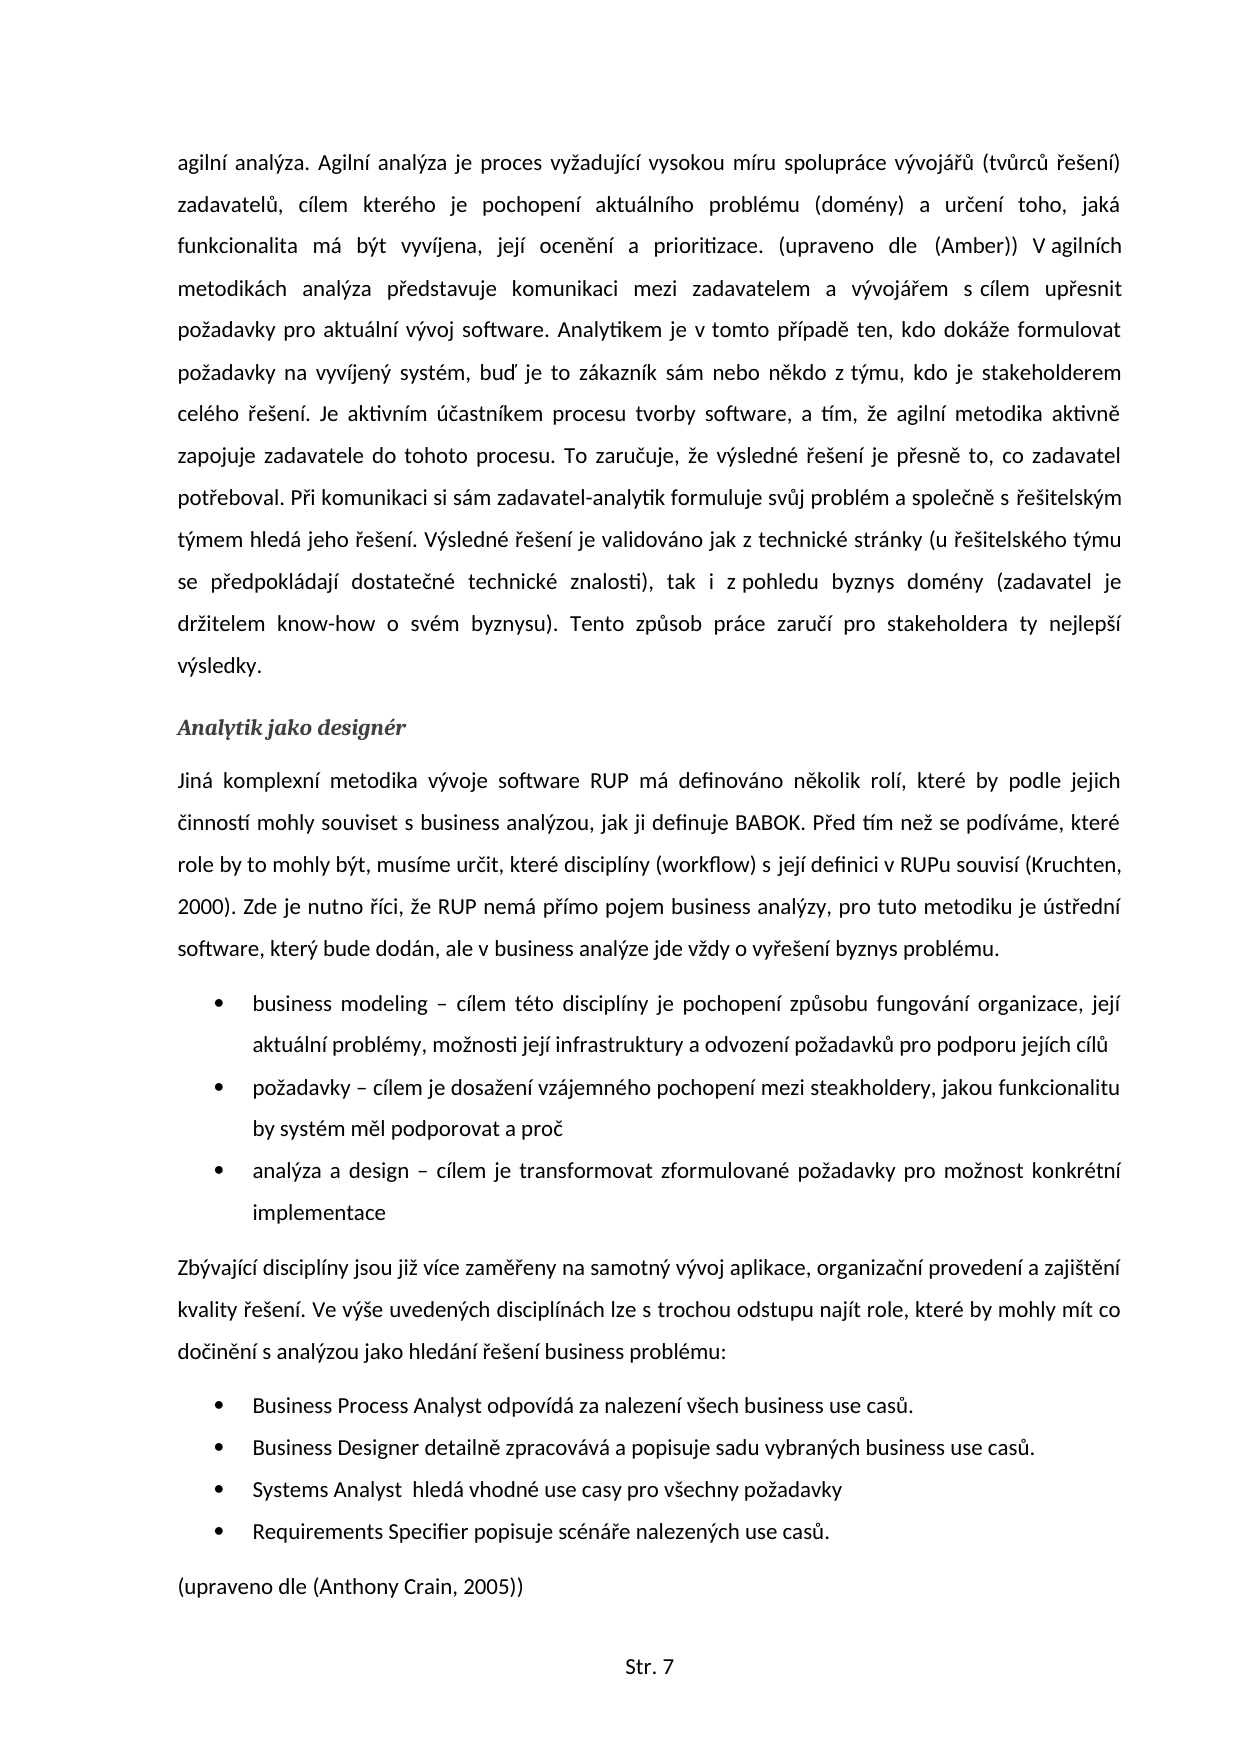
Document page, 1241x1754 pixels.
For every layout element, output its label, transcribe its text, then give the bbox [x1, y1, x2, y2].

list business modeling – cílem této disciplíny je pochopení způsobu fungování organizace, její aktuální problémy, možnosti její infrastruktury a odvození požadavků pro podporu jejích cílů [215, 989, 1122, 1059]
text Zbývající disciplíny jsou již více zaměřeny na samotný vývoj aplikace, organizační provedení a zajištění kvality řešení. Ve výše uvedených disciplínách lze s trochou odstupu najít role, které by mohly mít co dočinění s analýzou jako hledání řešení business problému: [177, 1253, 1122, 1365]
subtitle Analytik jako designér [177, 714, 1122, 741]
list analýza a design – cílem je transformovat zformulované požadavky pro možnost konkrétní implementace [215, 1157, 1122, 1227]
list Business Process Analyst odpovídá za nalezení všech business use casů. [215, 1391, 1122, 1419]
list Business Designer detailně zpracovává a popisuje sadu vybraných business use casů. [215, 1433, 1122, 1461]
list Requirements Specifier popisuje scénáře nalezených use casů. [215, 1517, 1122, 1545]
text Jiná komplexní metodika vývoje software RUP má definováno několik rolí, které by podle jejich činností mohly souviset s business analýzou, jak ji definuje BABOK. Před tím než se podíváme, které role by to mohly být, musíme určit, které disciplíny (workflow) s její definici v RUPu souvisí . Zde je nutno říci, že RUP nemá přímo pojem business analýzy, pro tuto metodiku je ústřední software, který bude dodán, ale v business analýze jde vždy o vyřešení byznys problému. [177, 766, 1122, 962]
list Systems Analyst hledá vhodné use casy pro všechny požadavky [215, 1475, 1122, 1503]
text (upraveno dle ) [177, 1572, 1122, 1600]
list požadavky – cílem je dosažení vzájemného pochopení mezi steakholdery, jakou funkcionalitu by systém měl podporovat a proč [215, 1073, 1122, 1143]
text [177, 148, 1122, 679]
